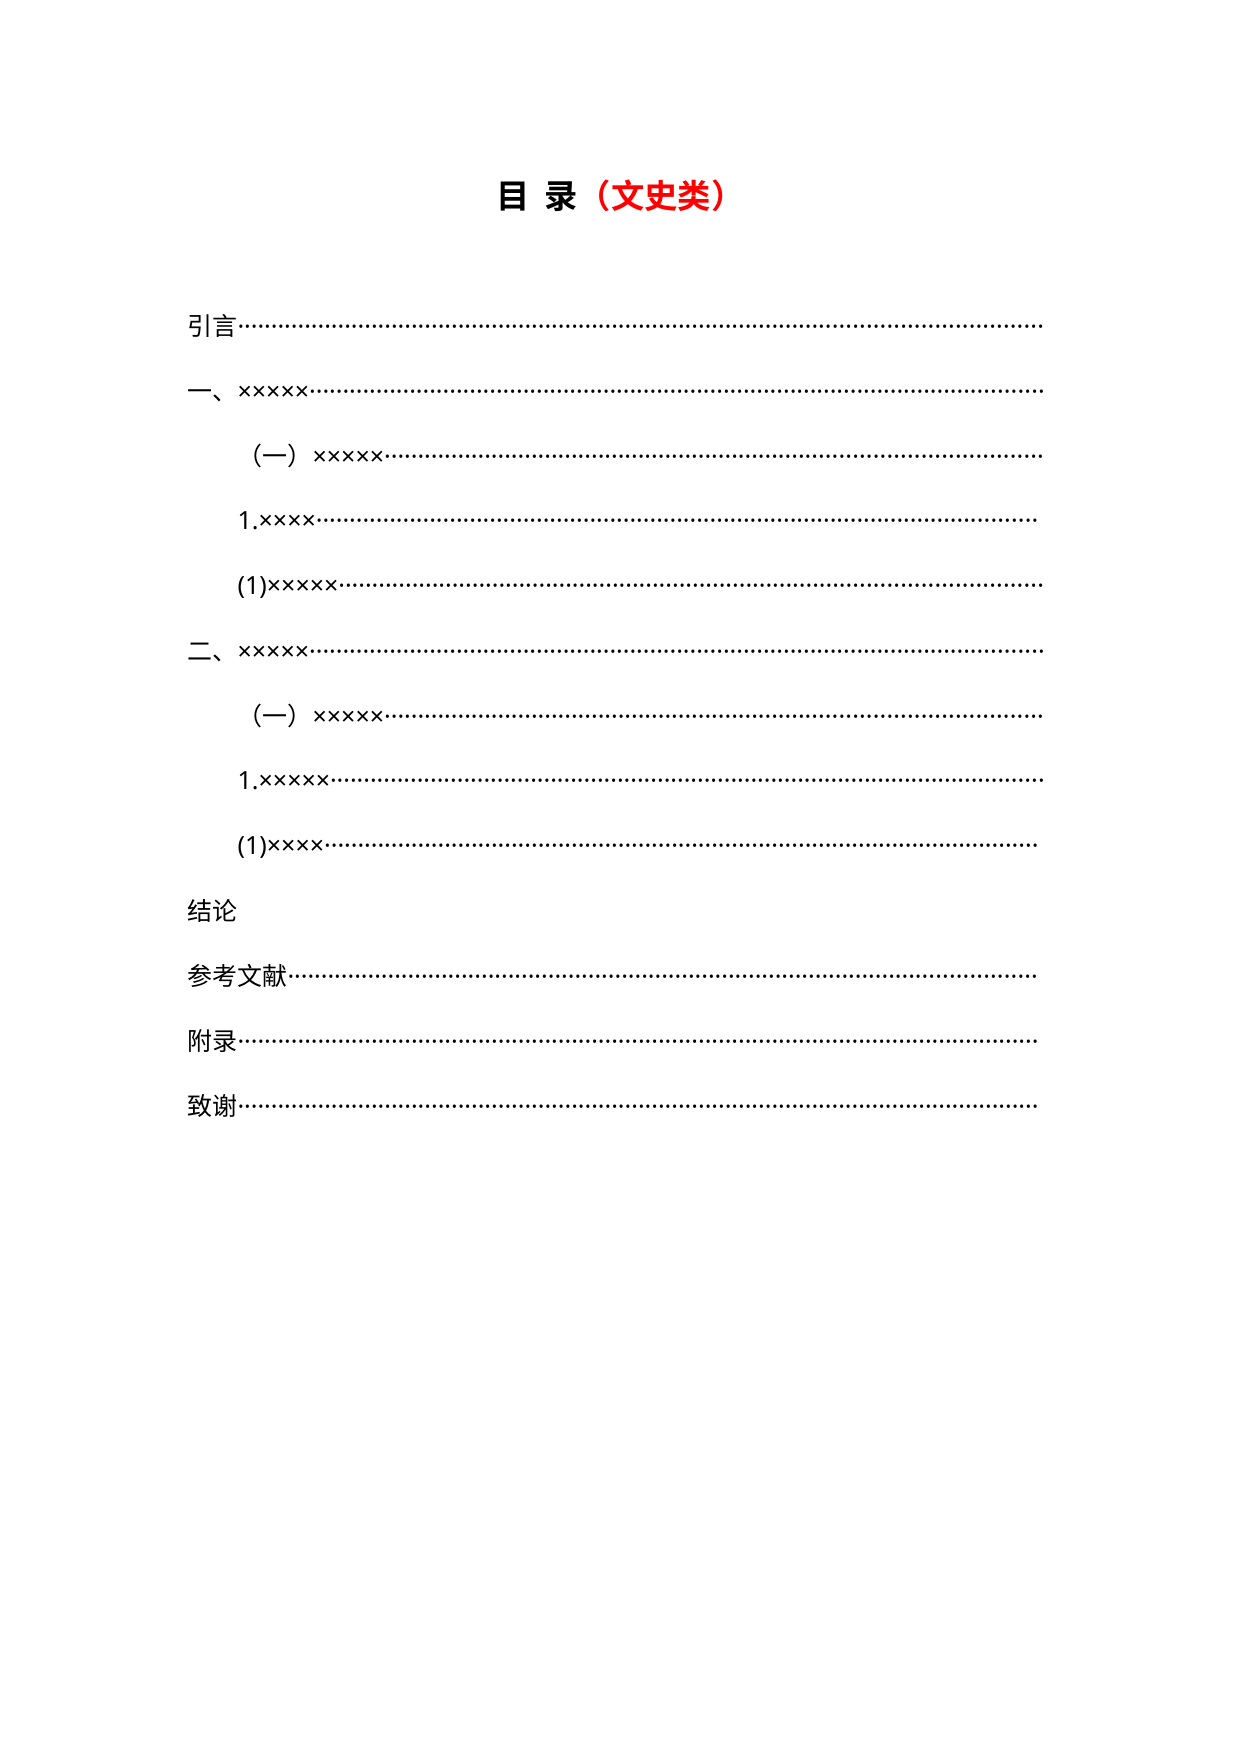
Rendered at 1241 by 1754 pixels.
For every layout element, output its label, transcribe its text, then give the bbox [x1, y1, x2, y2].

text 结论 [187, 877, 1053, 942]
text 二、××××× [187, 617, 1053, 682]
text (1)××××× [187, 552, 1053, 617]
text (1)×××× [187, 812, 1053, 877]
text 附录 [187, 1007, 1053, 1072]
text 致谢 [187, 1072, 1053, 1137]
text （一）××××× [187, 682, 1053, 747]
text 引言 [187, 292, 1053, 357]
text 目 录（文史类） [187, 162, 1053, 227]
text 1.××××× [187, 747, 1053, 812]
text 参考文献 [187, 942, 1053, 1007]
text （一）××××× [187, 422, 1053, 487]
text 1.×××× [187, 487, 1053, 552]
text 一、××××× [187, 357, 1053, 422]
